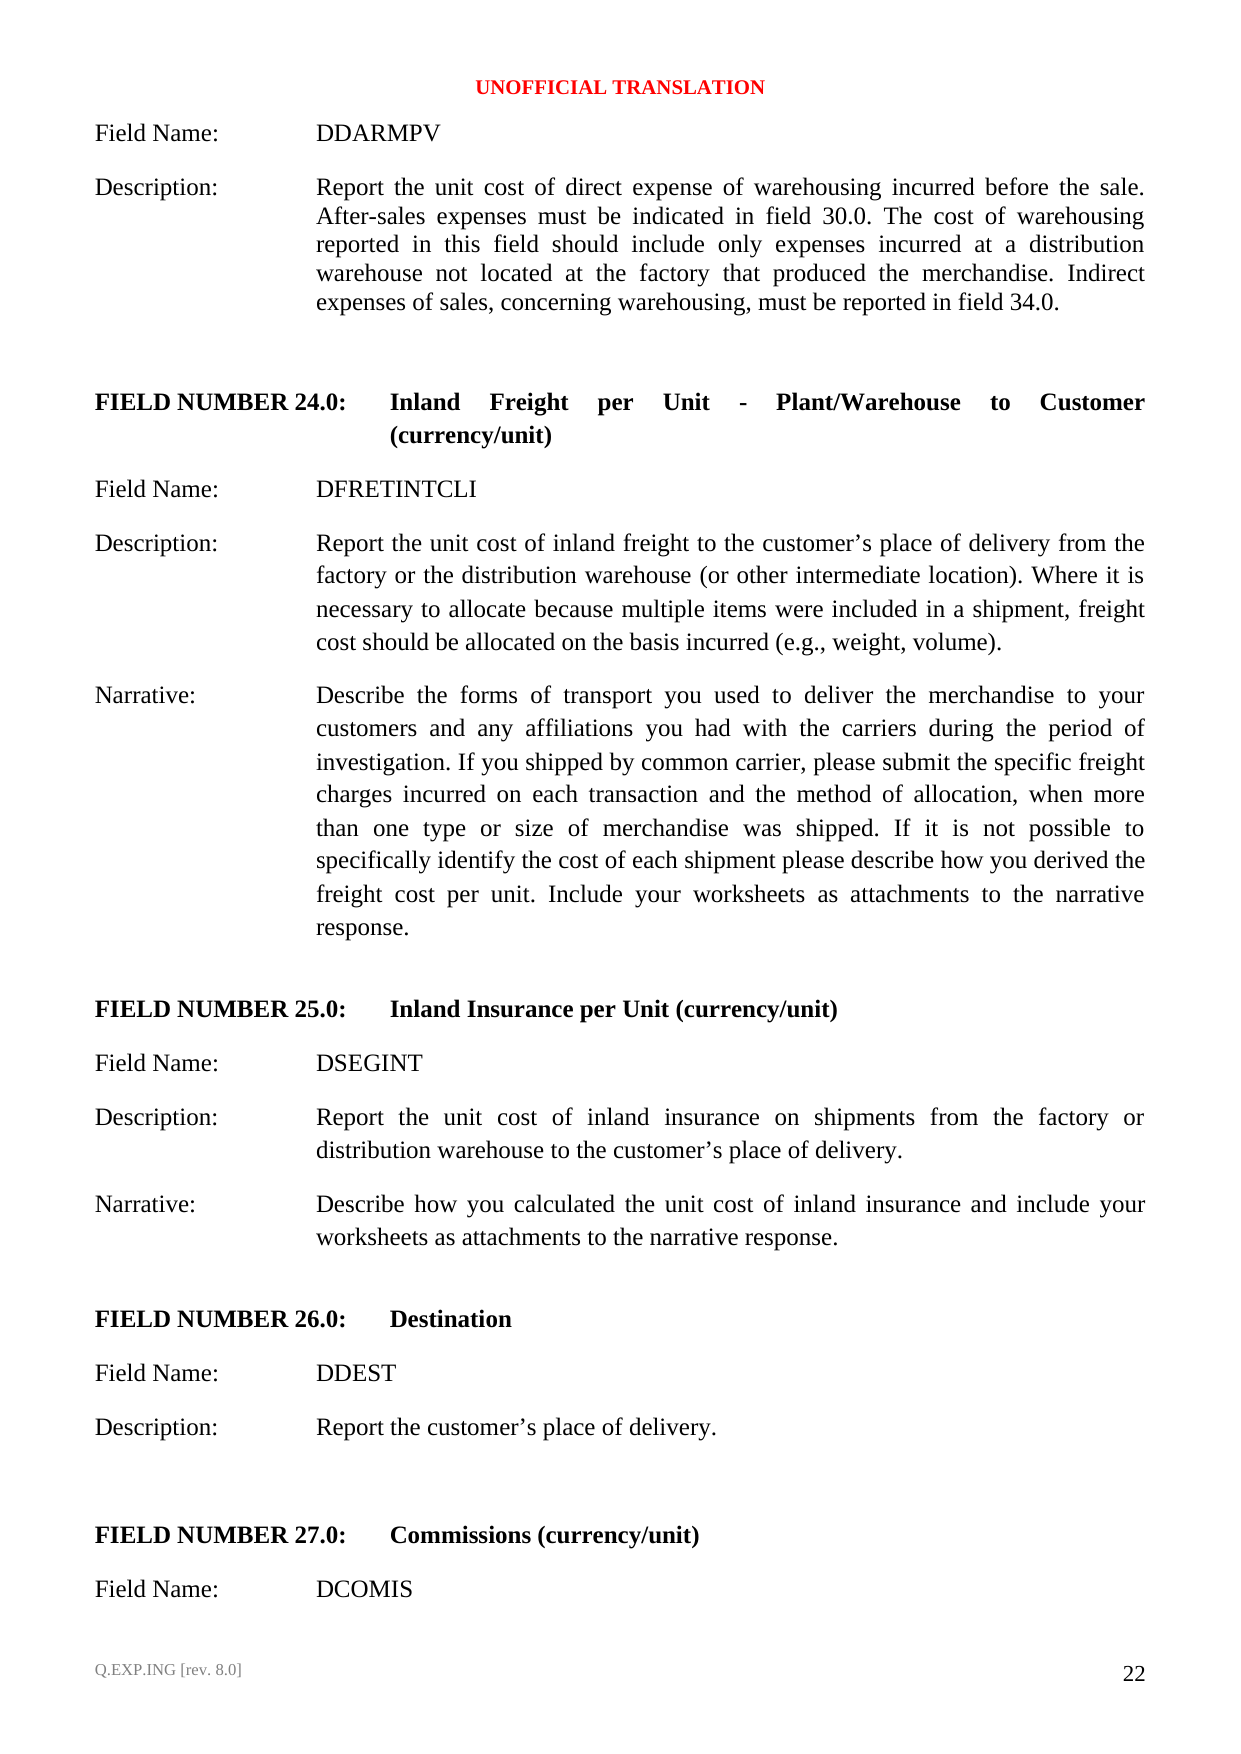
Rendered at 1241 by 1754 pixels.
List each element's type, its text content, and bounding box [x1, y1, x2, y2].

text Narrative: Describe how you calculated the unit cost of inland insurance and include your worksheets as attachments to the narrative response. [94, 1189, 1146, 1251]
text FIELD NUMBER 24.0: Inland Freight per Unit - Plant/Warehouse to Customer (currency/unit) [94, 387, 1146, 449]
text Description: Report the customer’s place of delivery. [94, 1412, 1146, 1441]
text Description: Report the unit cost of direct expense of warehousing incurred before the sale. After-sales expenses must be indicated in field 30.0. The cost of warehousing reported in this field should include only expenses incurred at a distribution warehouse not located at the factory that produced the merchandise. Indirect expenses of sales, concerning warehousing, must be reported in field 34.0. [94, 172, 1146, 316]
text Field Name: DFRETINTCLI [94, 474, 1146, 502]
text Field Name: DDARMPV [94, 118, 1146, 147]
text FIELD NUMBER 27.0: Commissions (currency/unit) [94, 1520, 1146, 1549]
text FIELD NUMBER 26.0: Destination [94, 1304, 1146, 1333]
text Narrative: Describe the forms of transport you used to deliver the merchandise to your customers and any affiliations you had with the carriers during the period of investigation. If you shipped by common carrier, please submit the specific freight charges incurred on each transaction and the method of allocation, when more than one type or size of merchandise was shipped. If it is not possible to specifically identify the cost of each shipment please describe how you derived the freight cost per unit. Include your worksheets as attachments to the narrative response. [94, 681, 1146, 940]
text Description: Report the unit cost of inland freight to the customer’s place of delivery from the factory or the distribution warehouse (or other intermediate location). Where it is necessary to allocate because multiple items were included in a shipment, freight cost should be allocated on the basis incurred (e.g., weight, volume). [94, 528, 1146, 655]
text Field Name: DDEST [94, 1358, 1146, 1387]
text Field Name: DCOMIS [94, 1574, 1146, 1602]
text Field Name: DSEGINT [94, 1048, 1146, 1077]
text Description: Report the unit cost of inland insurance on shipments from the factory or distribution warehouse to the customer’s place of delivery. [94, 1102, 1146, 1164]
text FIELD NUMBER 25.0: Inland Insurance per Unit (currency/unit) [94, 994, 1146, 1023]
